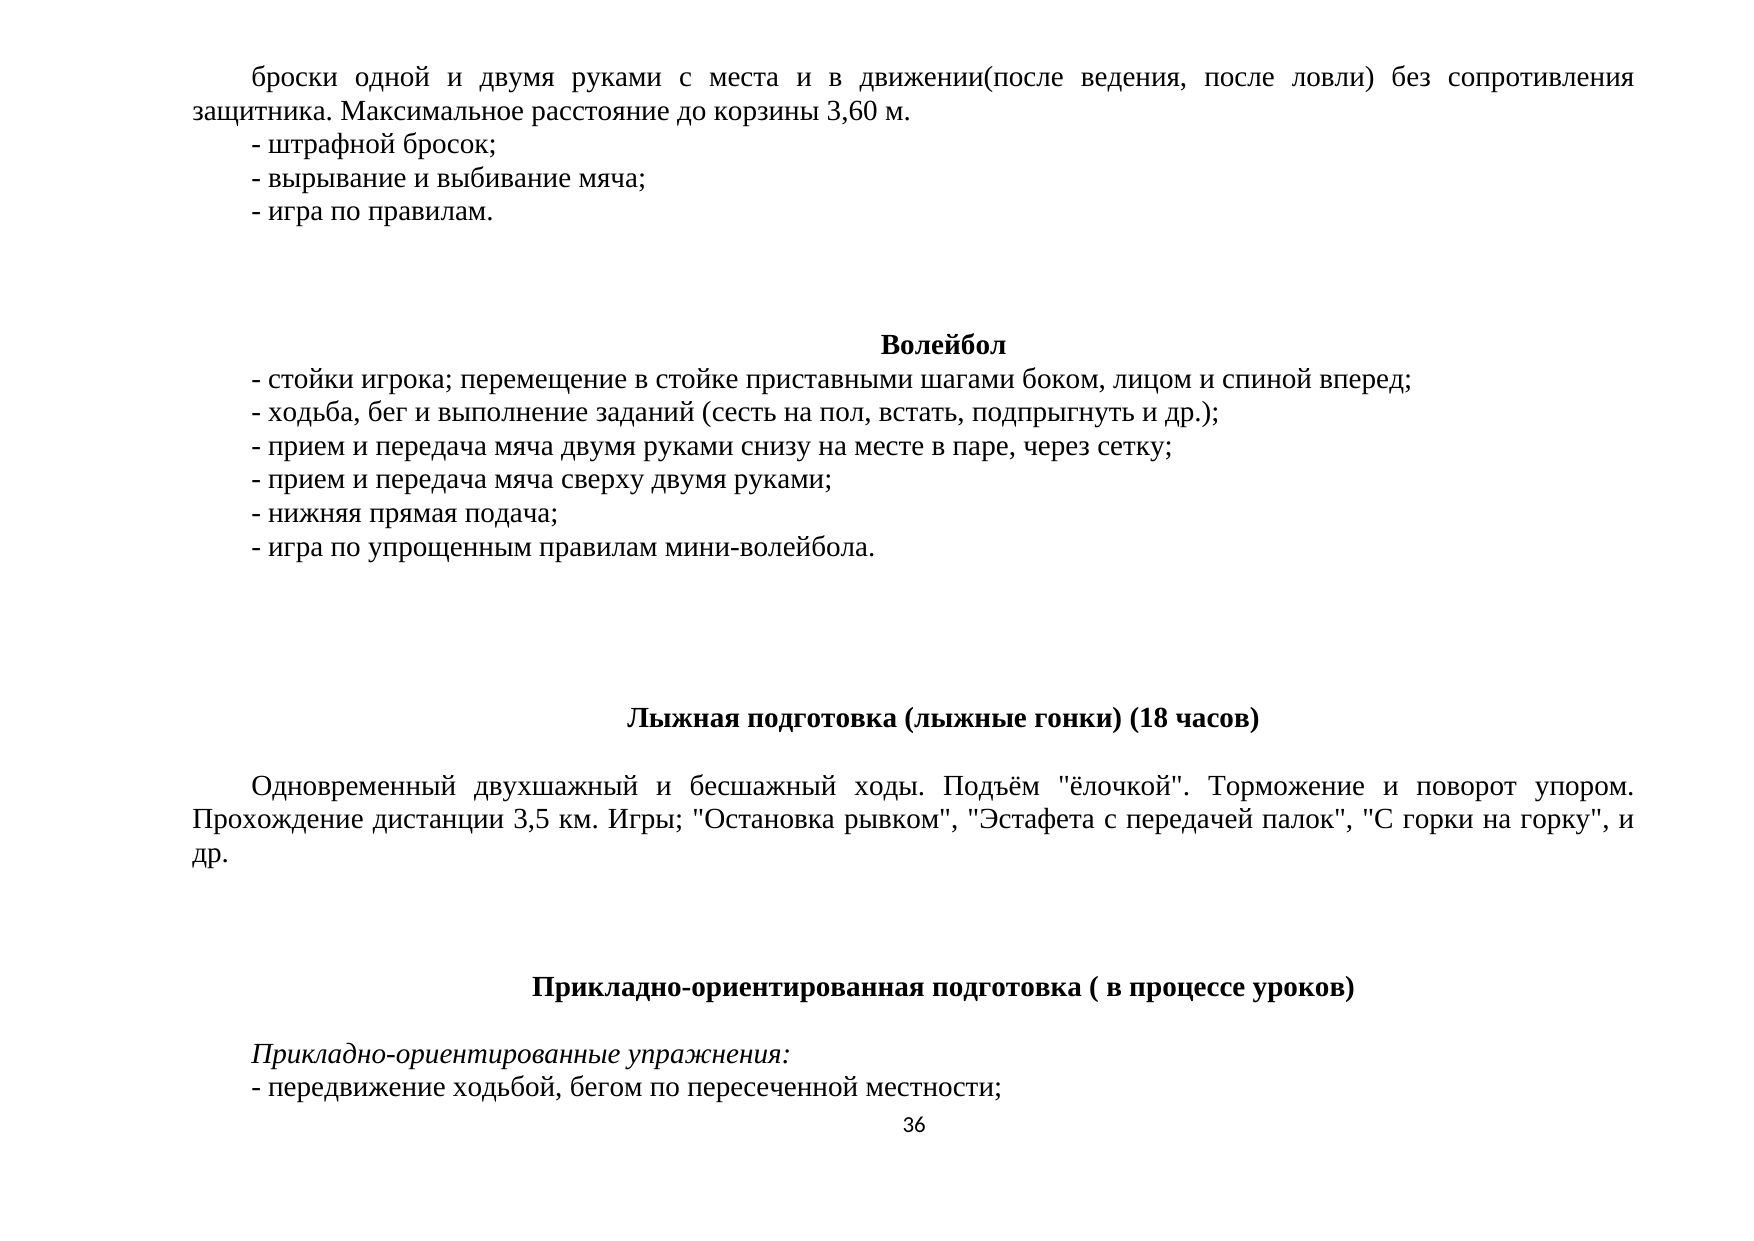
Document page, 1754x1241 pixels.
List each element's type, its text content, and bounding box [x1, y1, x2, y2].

text Лыжная подготовка (лыжные гонки) (18 часов) [192, 701, 1636, 734]
text Волейбол [192, 327, 1636, 361]
text Прикладно-ориентированные упражнения: [192, 1036, 1636, 1069]
text - нижняя прямая подача; [192, 495, 1636, 529]
text - стойки игрока; перемещение в стойке приставными шагами боком, лицом и спиной вперед; [192, 361, 1636, 394]
text броски одной и двумя руками с места и в движении(после ведения, после ловли) без сопротивления защитника. Максимальное расстояние до корзины 3,60 м. [192, 59, 1636, 126]
text Одновременный двухшажный и бесшажный ходы. Подъём "ёлочкой". Торможение и поворот упором. Прохождение дистанции 3,5 км. Игры; "Остановка рывком", "Эстафета с передачей палок", "С горки на горку", и др. [192, 768, 1636, 868]
text - игра по упрощенным правилам мини-волейбола. [192, 529, 1636, 562]
text - прием и передача мяча двумя руками снизу на месте в паре, через сетку; [192, 428, 1636, 462]
text - ходьба, бег и выполнение заданий (сесть на пол, встать, подпрыгнуть и др.); [192, 394, 1636, 428]
text - игра по правилам. [192, 193, 1636, 227]
text - вырывание и выбивание мяча; [192, 160, 1636, 193]
text - передвижение ходьбой, бегом по пересеченной местности; [192, 1069, 1636, 1103]
text Прикладно-ориентированная подготовка ( в процессе уроков) [192, 969, 1636, 1002]
text - прием и передача мяча сверху двумя руками; [192, 462, 1636, 495]
text - штрафной бросок; [192, 126, 1636, 160]
